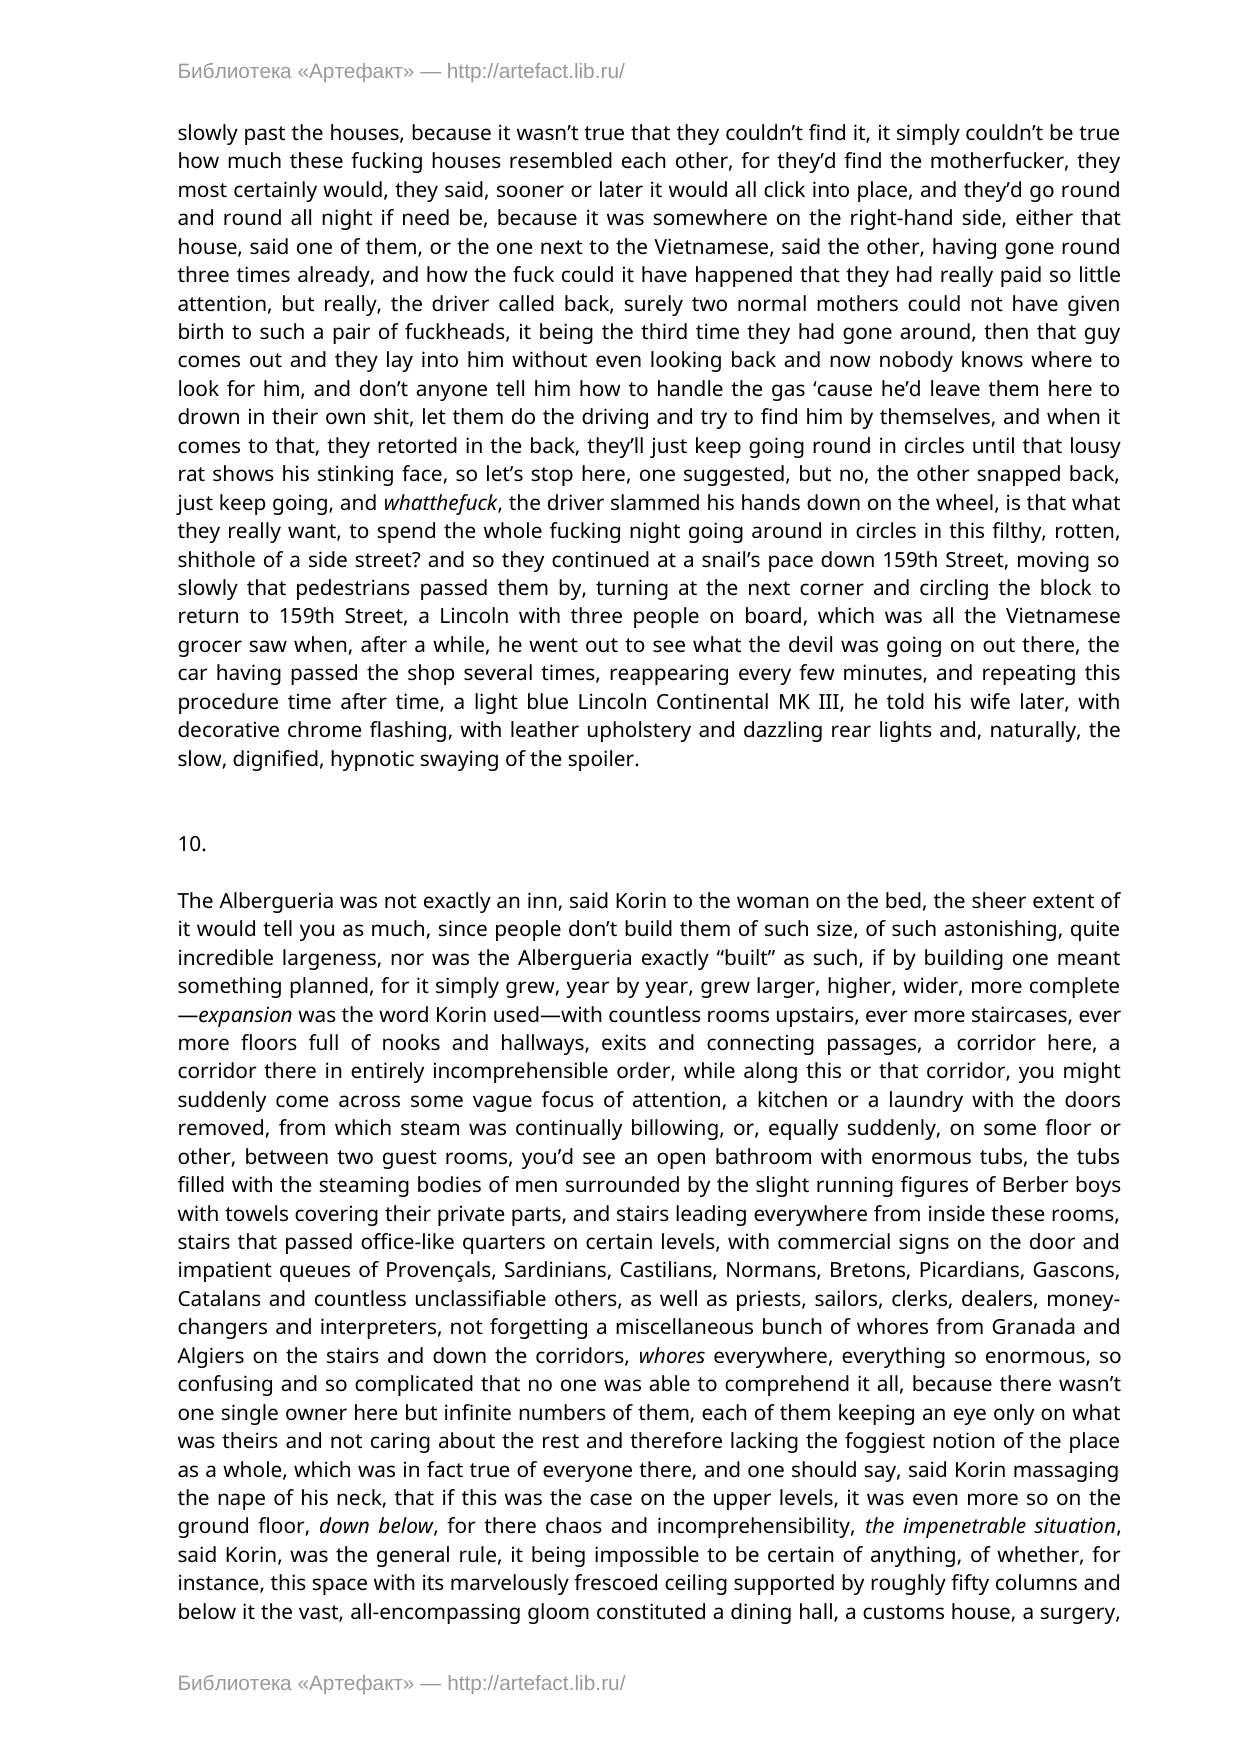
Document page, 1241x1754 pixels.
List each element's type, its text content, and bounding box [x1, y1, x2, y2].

text 10. [177, 829, 1122, 857]
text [177, 886, 1122, 1625]
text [177, 118, 1122, 772]
